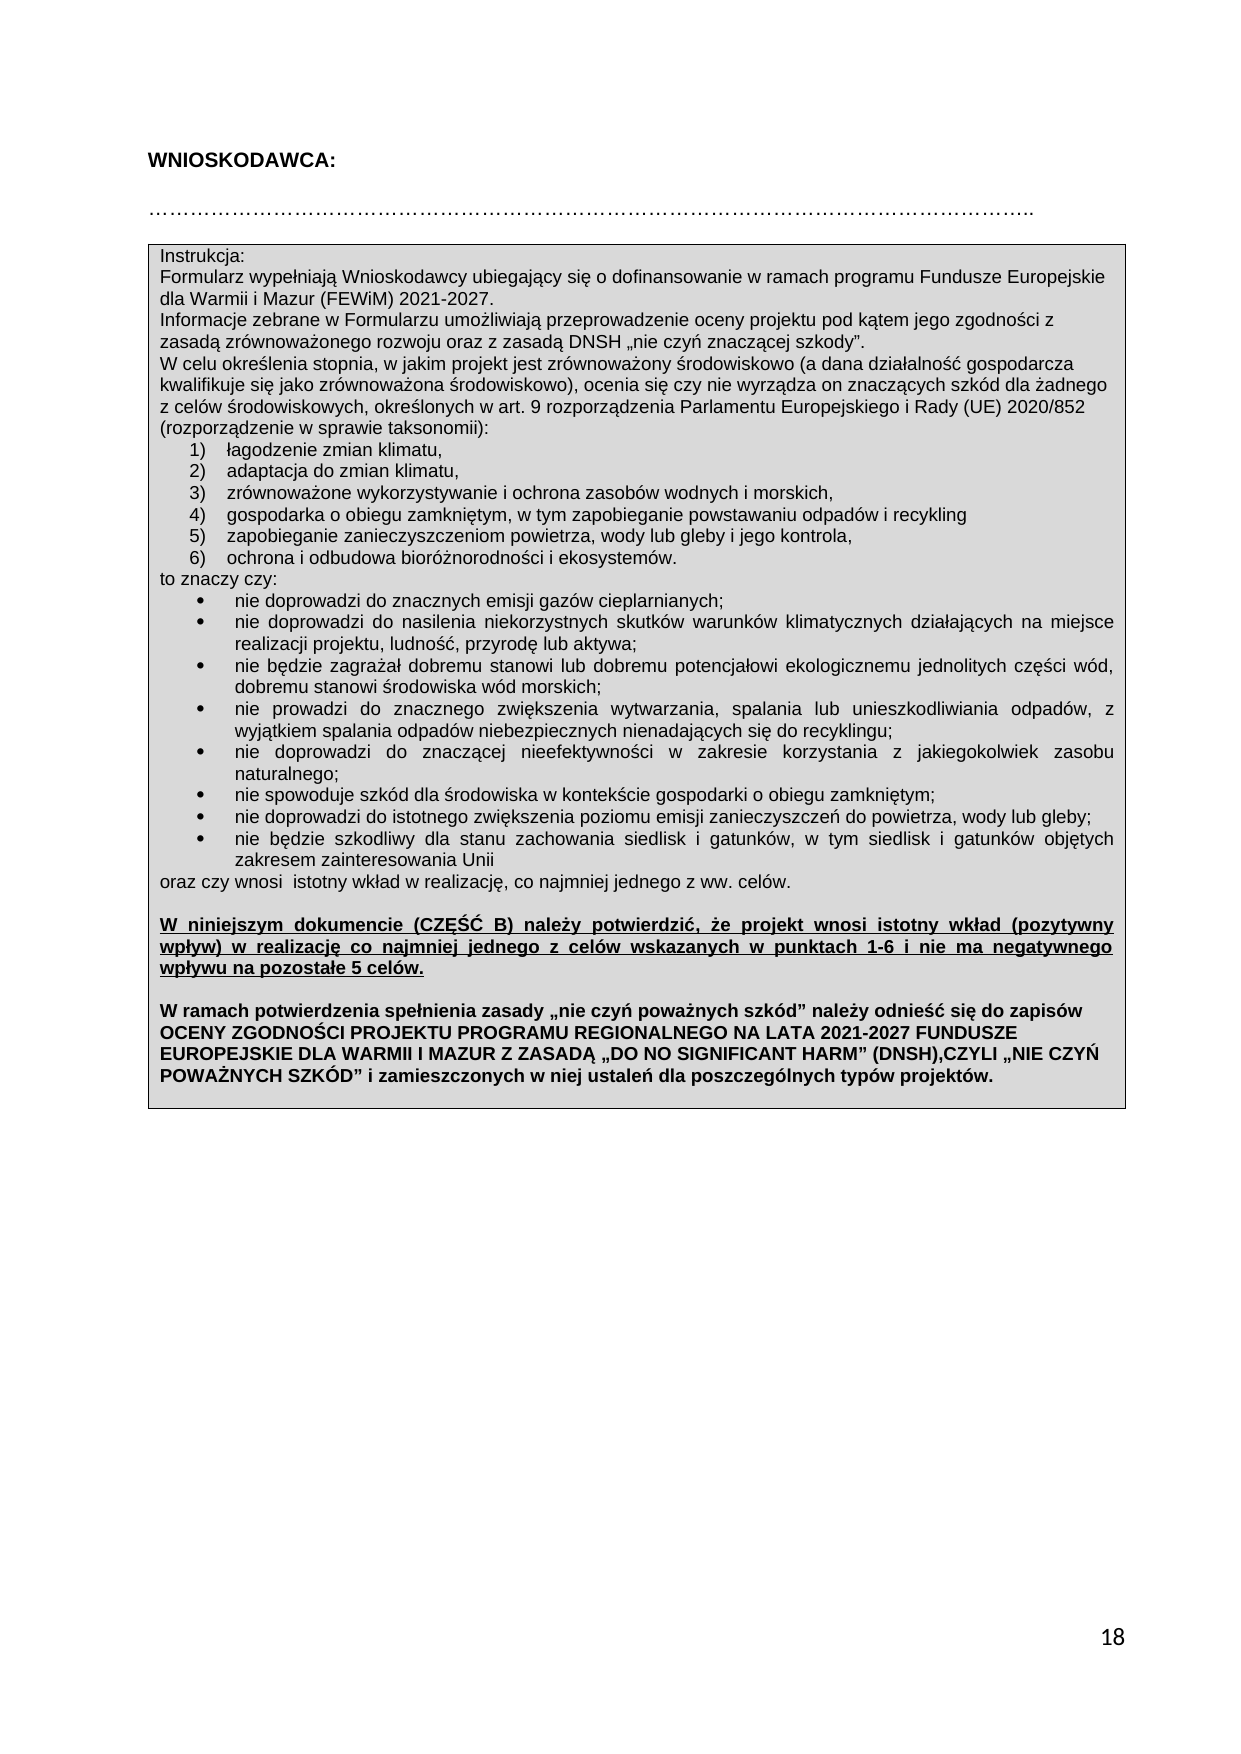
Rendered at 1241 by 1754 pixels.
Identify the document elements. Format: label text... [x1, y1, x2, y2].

table_header Instrukcja: Formularz wypełniają Wnioskodawcy ubiegający się o dofinansowanie w ramach programu Fundusze Europejskie dla Warmii i Mazur (FEWiM) 2021-2027. Informacje zebrane w Formularzu umożliwiają przeprowadzenie oceny projektu pod kątem jego zgodności z zasadą zrównoważonego rozwoju oraz z zasadą DNSH „nie czyń znaczącej szkody”. W celu określenia stopnia, w jakim projekt jest zrównoważony środowiskowo (a dana działalność gospodarcza kwalifikuje się jako zrównoważona środowiskowo), ocenia się czy nie wyrządza on znaczących szkód dla żadnego z celów środowiskowych, określonych w art. 9 rozporządzenia Parlamentu Europejskiego i Rady (UE) 2020/852 (rozporządzenie w sprawie taksonomii): łagodzenie zmian klimatu, adaptacja do zmian klimatu, zrównoważone wykorzystywanie i ochrona zasobów wodnych i morskich, gospodarka o obiegu zamkniętym, w tym zapobieganie powstawaniu odpadów i recykling zapobieganie zanieczyszczeniom powietrza, wody lub gleby i jego kontrola, ochrona i odbudowa bioróżnorodności i ekosystemów. to znaczy czy: nie doprowadzi do znacznych emisji gazów cieplarnianych; nie doprowadzi do nasilenia niekorzystnych skutków warunków klimatycznych działających na miejsce realizacji projektu, ludność, przyrodę lub aktywa; nie będzie zagrażał dobremu stanowi lub dobremu potencjałowi ekologicznemu jednolitych części wód, dobremu stanowi środowiska wód morskich; nie prowadzi do znacznego zwiększenia wytwarzania, spalania lub unieszkodliwiania odpadów, z wyjątkiem spalania odpadów niebezpiecznych nienadających się do recyklingu; nie doprowadzi do znaczącej nieefektywności w zakresie korzystania z jakiegokolwiek zasobu naturalnego; nie spowoduje szkód dla środowiska w kontekście gospodarki o obiegu zamkniętym; nie doprowadzi do istotnego zwiększenia poziomu emisji zanieczyszczeń do powietrza, wody lub gleby; nie będzie szkodliwy dla stanu zachowania siedlisk i gatunków, w tym siedlisk i gatunków objętych zakresem zainteresowania Unii oraz czy wnosi istotny wkład w realizację, co najmniej jednego z ww. celów. W niniejszym dokumencie (CZĘŚĆ B) należy potwierdzić, że projekt wnosi istotny wkład (pozytywny wpływ) w realizację co najmniej jednego z celów wskazanych w punktach 1-6 i nie ma negatywnego wpływu na pozostałe 5 celów. W ramach potwierdzenia spełnienia zasady „nie czyń poważnych szkód” należy odnieść się do zapisów OCENY ZGODNOŚCI PROJEKTU PROGRAMU REGIONALNEGO NA LATA 2021-2027 FUNDUSZE EUROPEJSKIE DLA WARMII I MAZUR Z ZASADĄ „DO NO SIGNIFICANT HARM” (DNSH),CZYLI „NIE CZYŃ POWAŻNYCH SZKÓD” i zamieszczonych w niej ustaleń dla poszczególnych typów projektów. [149, 245, 1125, 1108]
text WNIOSKODAWCA: [148, 148, 1125, 172]
text ……………………………………………………………………………………………………………….. [148, 196, 1125, 219]
